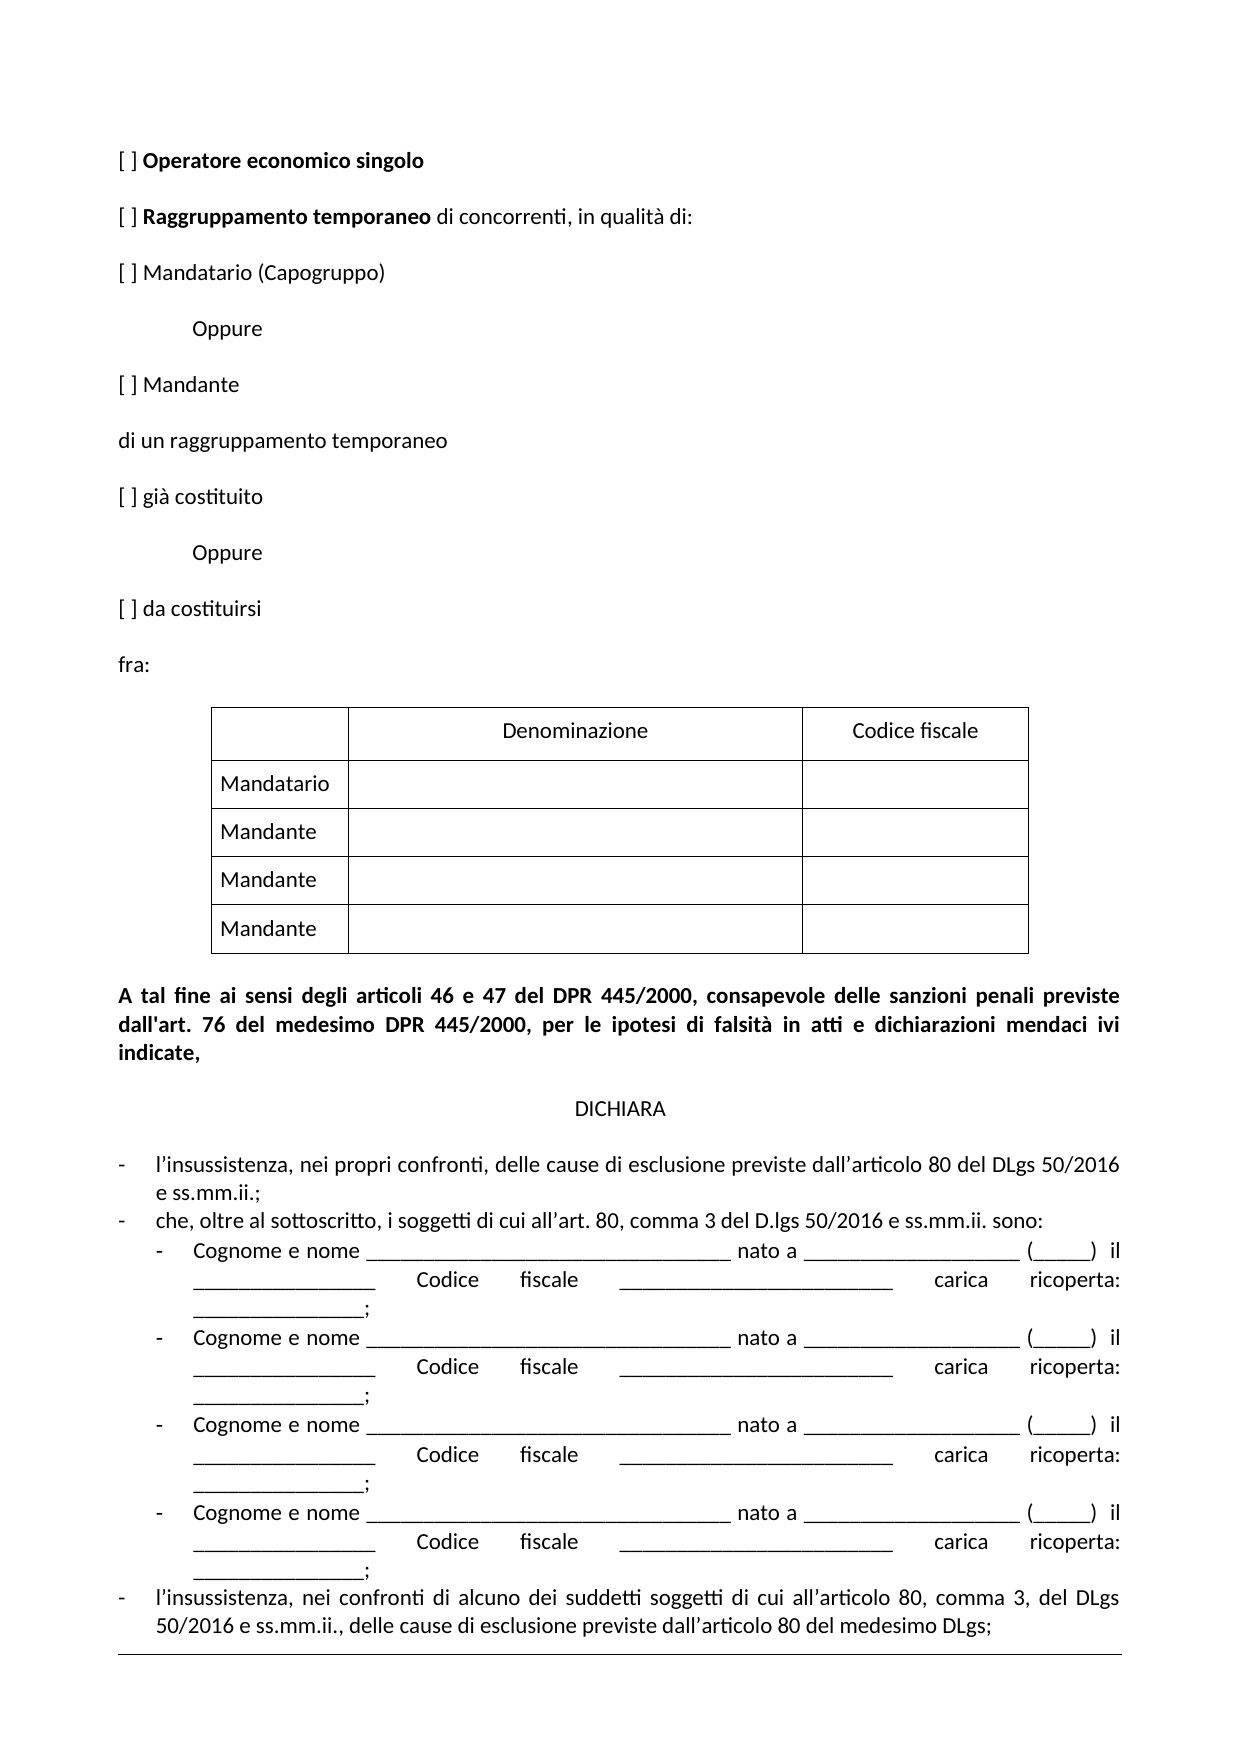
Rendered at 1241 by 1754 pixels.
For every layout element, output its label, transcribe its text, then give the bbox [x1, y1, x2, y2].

text DICHIARA [118, 1094, 1122, 1122]
table_cell [349, 809, 802, 856]
table_cell [803, 809, 1028, 856]
text Oppure [118, 538, 1122, 566]
text Oppure [118, 314, 1122, 342]
table_cell Mandatario [212, 761, 348, 808]
table_cell Mandante [212, 857, 348, 904]
table_cell [349, 857, 802, 904]
text [ ] Mandatario (Capogruppo) [118, 258, 1122, 286]
list l’insussistenza, nei confronti di alcuno dei suddetti soggetti di cui all’articolo 80, comma 3, del DLgs 50/2016 e ss.mm.ii., delle cause di esclusione previste dall’articolo 80 del medesimo DLgs; [118, 1583, 1122, 1639]
text [ ] da costituirsi [118, 594, 1122, 622]
list Cognome e nome ________________________________ nato a ___________________ (_____) il ________________ Codice fiscale ________________________ carica ricoperta: _______________; [156, 1234, 1122, 1321]
text fra: [118, 651, 1122, 678]
table_cell Mandante [212, 809, 348, 856]
list Cognome e nome ________________________________ nato a ___________________ (_____) il ________________ Codice fiscale ________________________ carica ricoperta: _______________; [156, 1496, 1122, 1583]
table_header Codice fiscale [803, 708, 1028, 760]
table_cell [349, 905, 802, 953]
text [ ] già costituito [118, 482, 1122, 510]
text di un raggruppamento temporaneo [118, 426, 1122, 454]
list che, oltre al sottoscritto, i soggetti di cui all’art. 80, comma 3 del D.lgs 50/2016 e ss.mm.ii. sono: [118, 1206, 1122, 1234]
text A tal fine ai sensi degli articoli 46 e 47 del DPR 445/2000, consapevole delle sanzioni penali previste dall'art. 76 del medesimo DPR 445/2000, per le ipotesi di falsità in atti e dichiarazioni mendaci ivi indicate, [118, 982, 1122, 1066]
text [ ] Mandante [118, 370, 1122, 398]
table_cell Mandante [212, 905, 348, 953]
table_header [212, 708, 348, 760]
table_cell [803, 857, 1028, 904]
list l’insussistenza, nei propri confronti, delle cause di esclusione previste dall’articolo 80 del DLgs 50/2016 e ss.mm.ii.; [118, 1150, 1122, 1206]
table_cell [803, 761, 1028, 808]
table_cell [803, 905, 1028, 953]
table_header Denominazione [349, 708, 802, 760]
list Cognome e nome ________________________________ nato a ___________________ (_____) il ________________ Codice fiscale ________________________ carica ricoperta: _______________; [156, 1408, 1122, 1496]
list Cognome e nome ________________________________ nato a ___________________ (_____) il ________________ Codice fiscale ________________________ carica ricoperta: _______________; [156, 1321, 1122, 1408]
text [ ] Raggruppamento temporaneo di concorrenti, in qualità di: [118, 202, 1122, 230]
table_cell [349, 761, 802, 808]
text [ ] Operatore economico singolo [118, 146, 1122, 174]
